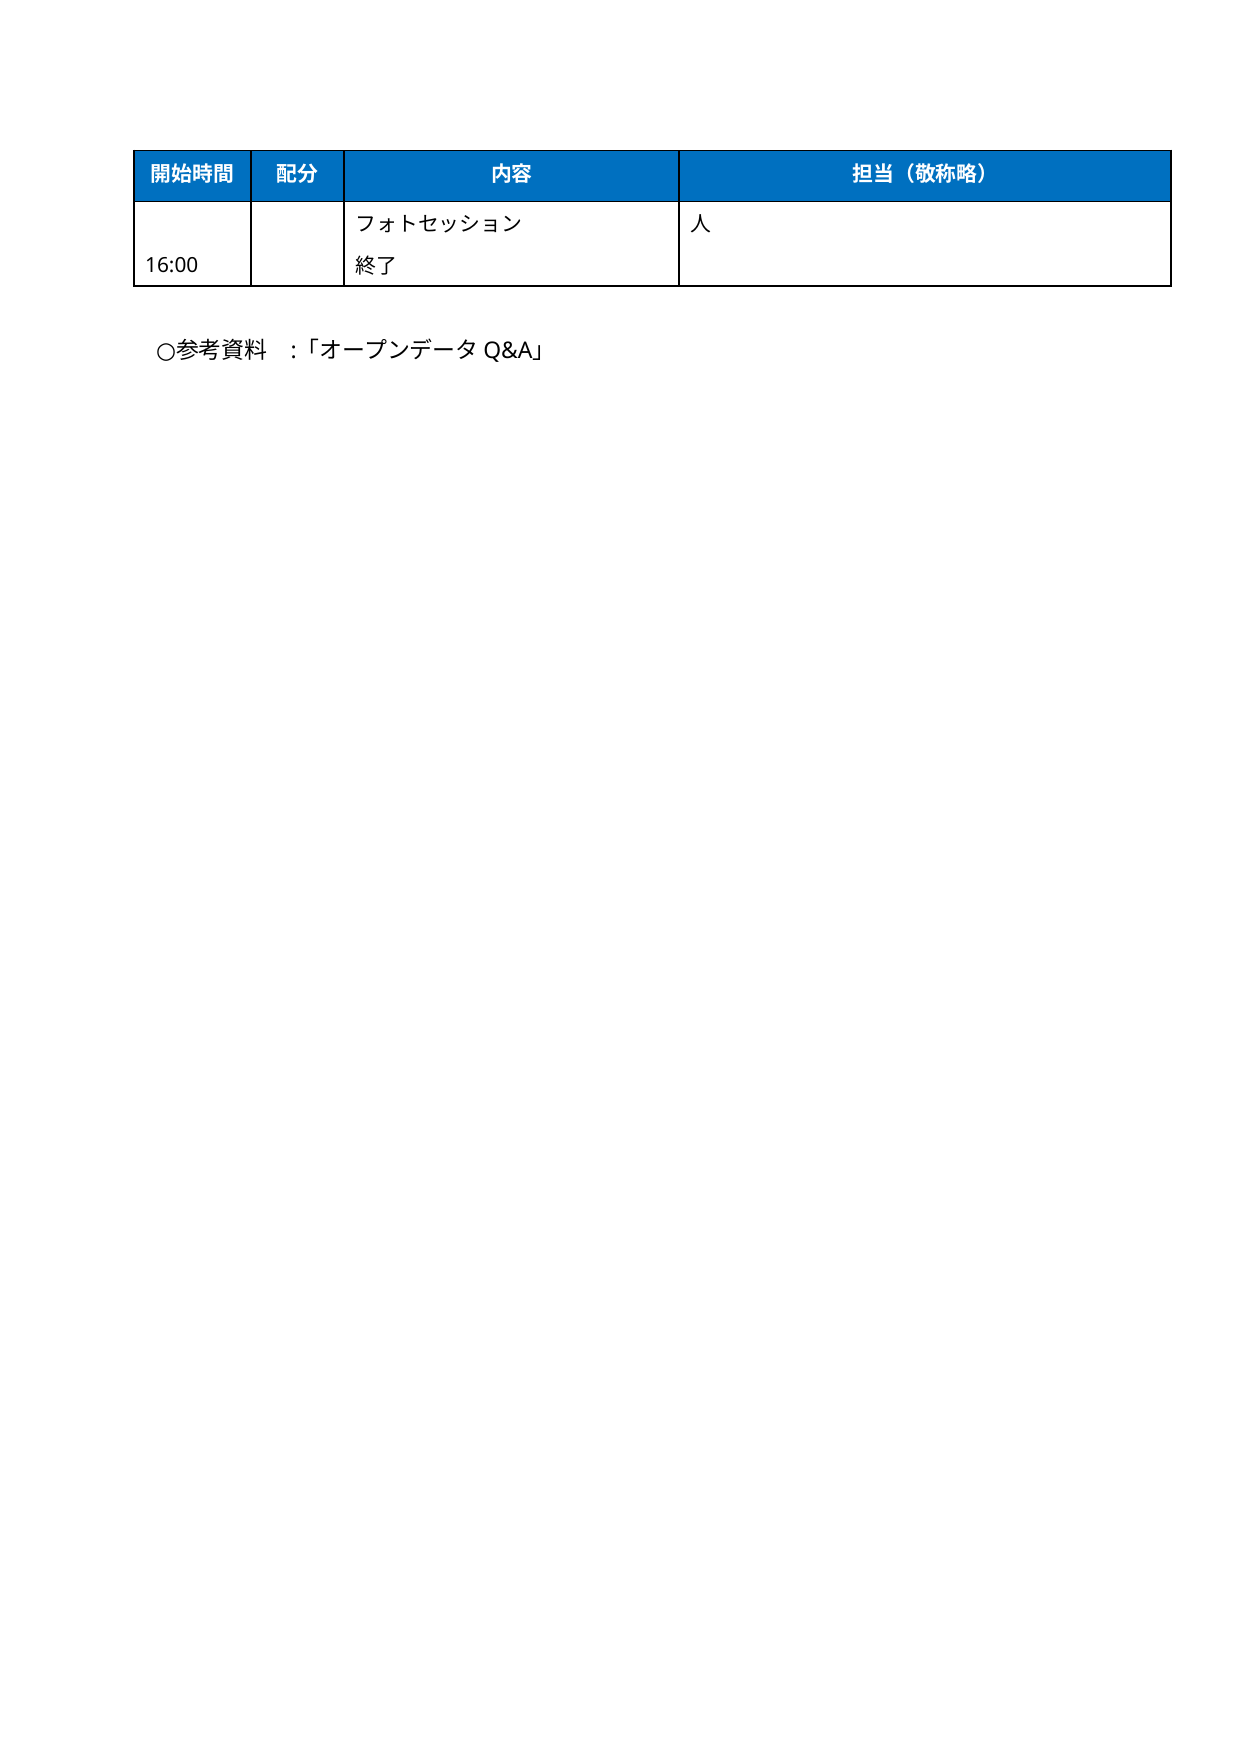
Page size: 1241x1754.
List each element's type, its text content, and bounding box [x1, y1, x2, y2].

table_header 配分 [252, 151, 343, 201]
table_cell [252, 202, 343, 285]
table_header 内容 [345, 151, 678, 201]
table_cell 挨拶 フォトセッション 終了 [345, 202, 678, 285]
table_cell 16:00 [135, 202, 250, 285]
table_cell 北海道総合通信局 情報通信振興課長 鈴木 勇人 [680, 202, 1170, 285]
table_header 担当（敬称略） [680, 151, 1170, 201]
text ○参考資料 :「オープンデータQ&A」 [133, 328, 1152, 370]
table_header 開始時間 [135, 151, 250, 201]
